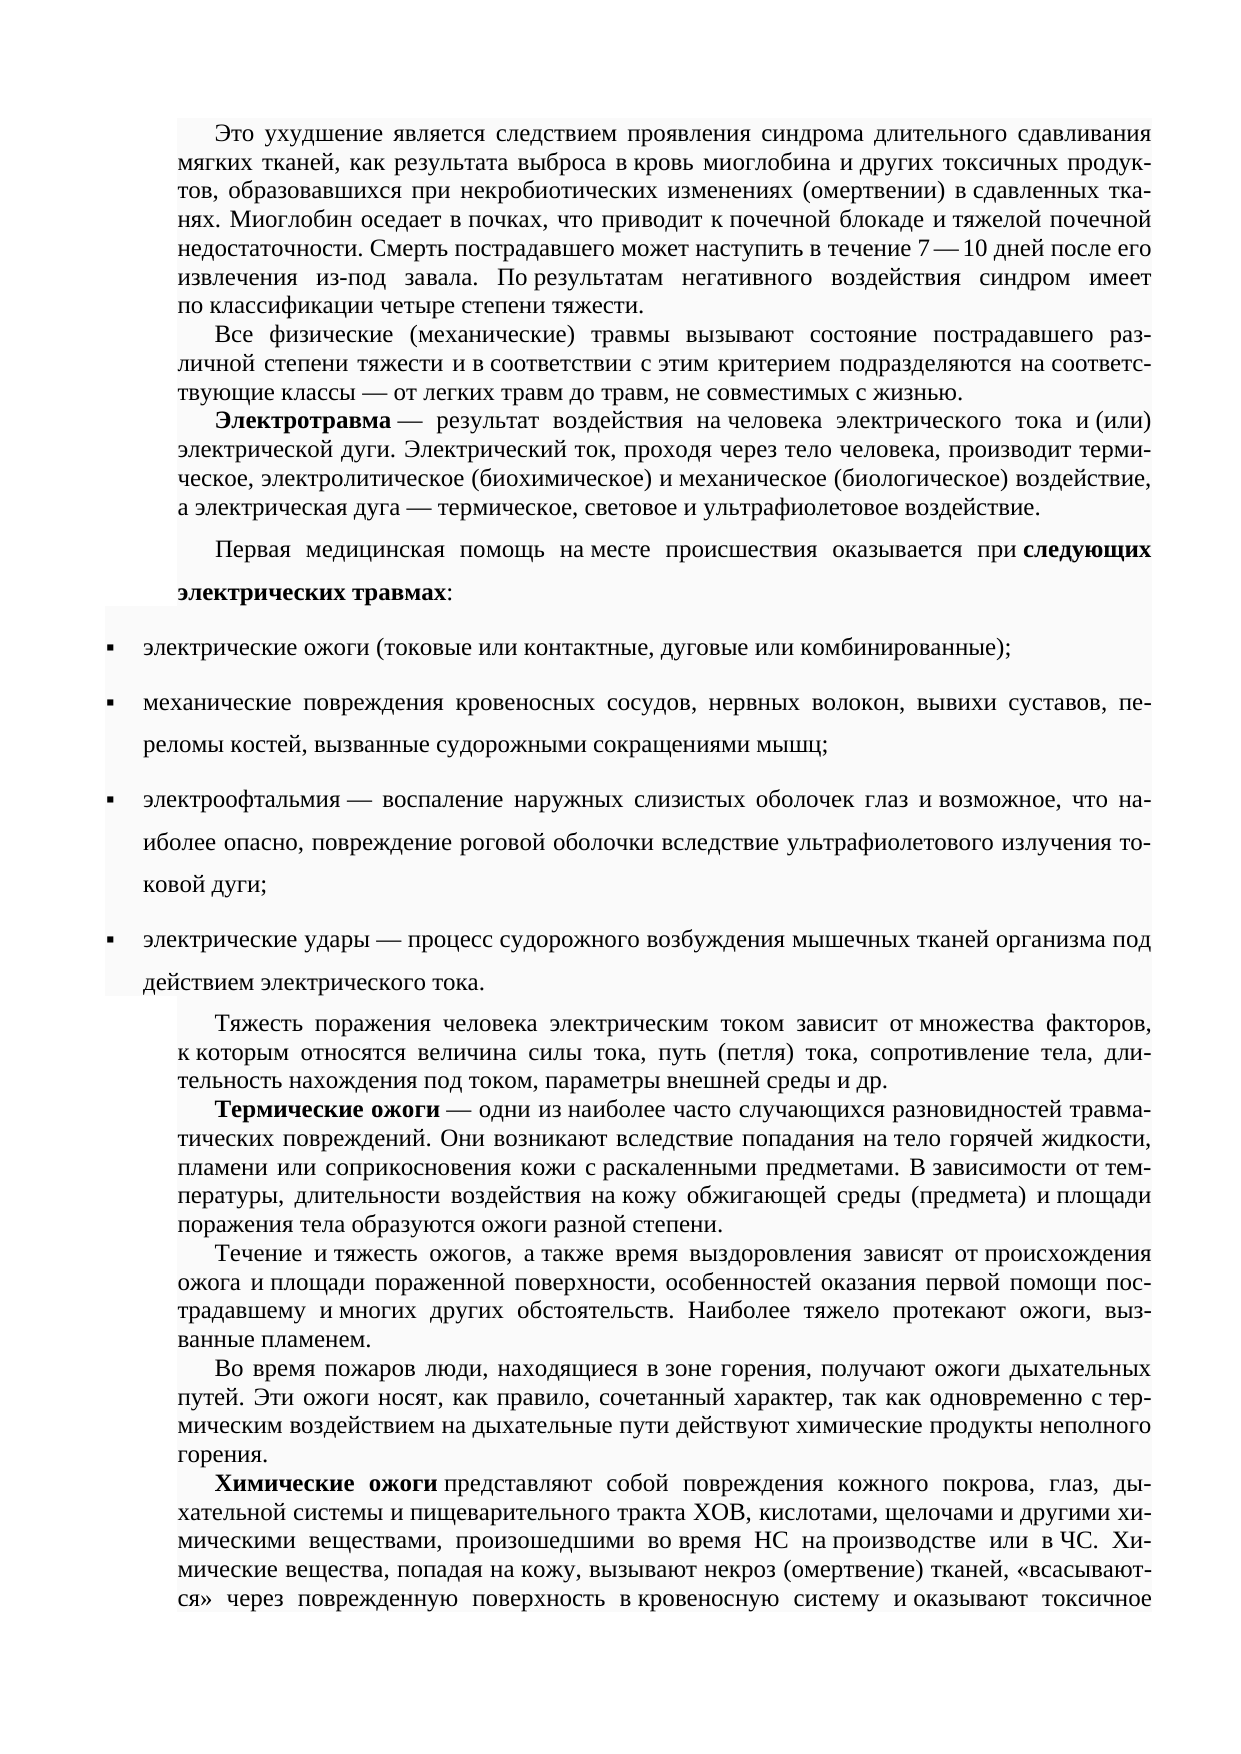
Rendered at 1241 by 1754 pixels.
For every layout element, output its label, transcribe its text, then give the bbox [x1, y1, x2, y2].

text Все физические (механические) травмы вызывают состояние пострадавшего различной степени тяжести и в соответствии с этим критерием подразделяются на соответствующие классы — от легких травм до травм, не совместимых с жизнью. [177, 319, 1152, 406]
list электрические удары — процесс судорожного возбуждения мышечных тканей организма под действием электрического тока. [105, 911, 1152, 996]
text Тяжесть поражения человека электрическим током зависит от множества факторов, к которым относятся величина силы тока, путь (петля) тока, сопротивление тела, длительность нахождения под током, параметры внешней среды и др. [177, 1008, 1152, 1094]
list электрические ожоги (токовые или контактные, дуговые или комбинированные); [105, 618, 1152, 661]
text Термические ожоги — одни из наиболее часто случающихся разновидностей травматических повреждений. Они возникают вследствие попадания на тело горячей жидкости, пламени или соприкосновения кожи с раскаленными предметами. В зависимости от температуры, длительности воздействия на кожу обжигающей среды (предмета) и площади поражения тела образуются ожоги разной степени. [177, 1094, 1152, 1238]
text Это ухудшение является следствием проявления синдрома длительного сдавливания мягких тканей, как результата выброса в кровь миоглобина и других токсичных продуктов, образовавшихся при некробиотических изменениях (омертвении) в сдавленных тканях. Миоглобин оседает в почках, что приводит к почечной блокаде и тяжелой почечной недостаточности. Смерть пострадавшего может наступить в течение 7—10 дней после его извлечения из-под завала. По результатам негативного воздействия синдром имеет по классификации четыре степени тяжести. [177, 118, 1152, 319]
text Во время пожаров люди, находящиеся в зоне горения, получают ожоги дыхательных путей. Эти ожоги носят, как правило, сочетанный характер, так как одновременно с термическим воздействием на дыхательные пути действуют химические продукты неполного горения. [177, 1353, 1152, 1468]
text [177, 1468, 1152, 1612]
list электроофтальмия — воспаление наружных слизистых оболочек глаз и возможное, что наиболее опасно, повреждение роговой оболочки вследствие ультрафиолетового излучения токовой дуги; [105, 771, 1152, 898]
text Первая медицинская помощь на месте происшествия оказывается при следующих электрических травмах: [177, 521, 1152, 606]
text Течение и тяжесть ожогов, а также время выздоровления зависят от происхождения ожога и площади пораженной поверхности, особенностей оказания первой помощи пострадавшему и многих других обстоятельств. Наиболее тяжело протекают ожоги, вызванные пламенем. [177, 1238, 1152, 1353]
text Электротравма — результат воздействия на человека электрического тока и (или) электрической дуги. Электрический ток, проходя через тело человека, производит термическое, электролитическое (биохимическое) и механическое (биологическое) воздействие, а электрическая дуга — термическое, световое и ультрафиолетовое воздействие. [177, 406, 1152, 521]
list механические повреждения кровеносных сосудов, нервных волокон, вывихи суставов, переломы костей, вызванные судорожными сокращениями мышц; [105, 673, 1152, 758]
